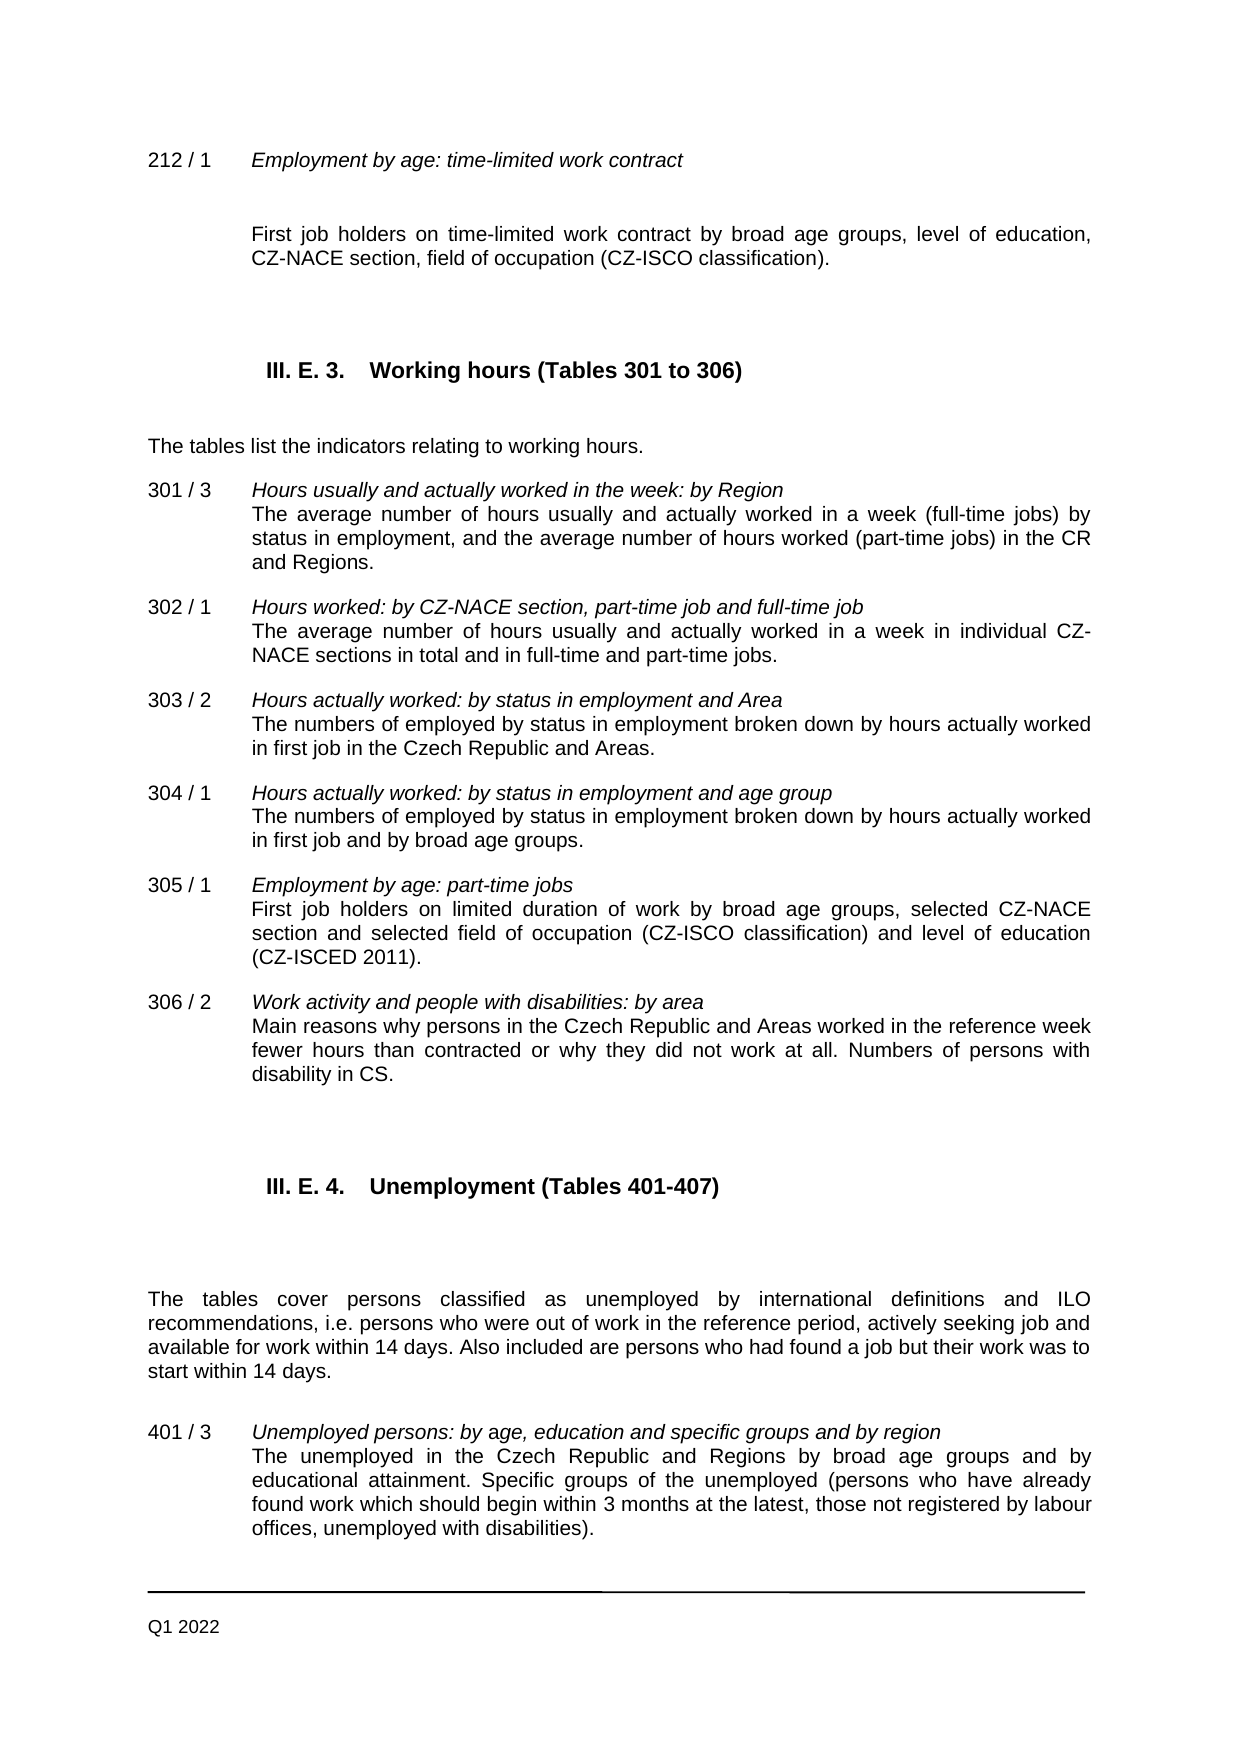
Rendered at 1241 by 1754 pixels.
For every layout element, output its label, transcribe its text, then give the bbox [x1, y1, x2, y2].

text 212 / 1 Employment by age: time-limited work contract [148, 148, 1092, 172]
text 303 / 2 Hours actually worked: by status in employment and Area [148, 688, 1092, 712]
text The average number of hours usually and actually worked in a week in individual CZ-NACE sections in total and in full-time and part-time jobs. [252, 619, 1092, 667]
text 401 / 3 Unemployed persons: by age, education and specific groups and by region [148, 1420, 1092, 1444]
text The numbers of employed by status in employment broken down by hours actually worked in first job in the Czech Republic and Areas. [252, 712, 1092, 759]
text 305 / 1 Employment by age: part-time jobs [148, 873, 1092, 897]
text 306 / 2 Work activity and people with disabilities: by area [148, 990, 1092, 1014]
text 301 / 3 Hours usually and actually worked in the week: by Region [148, 478, 1092, 502]
text Main reasons why persons in the Czech Republic and Areas worked in the reference week fewer hours than contracted or why they did not work at all. Numbers of persons with disability in CS. [252, 1014, 1092, 1086]
text The tables cover persons classified as unemployed by international definitions and ILO recommendations, i.e. persons who were out of work in the reference period, actively seeking job and available for work within 14 days. Also included are persons who had found a job but their work was to start within 14 days. [148, 1287, 1092, 1383]
text First job holders on time-limited work contract by broad age groups, level of education, CZ-NACE section, field of occupation (CZ-ISCO classification). [251, 222, 1092, 269]
text The tables list the indicators relating to working hours. [148, 433, 1092, 457]
list Working hours (Tables 301 to 306) [148, 357, 1092, 383]
text The numbers of employed by status in employment broken down by hours actually worked in first job and by broad age groups. [252, 804, 1092, 852]
text The average number of hours usually and actually worked in a week (full-time jobs) by status in employment, and the average number of hours worked (part-time jobs) in the CR and Regions. [252, 502, 1092, 574]
text The unemployed in the Czech Republic and Regions by broad age groups and by educational attainment. Specific groups of the unemployed (persons who have already found work which should begin within 3 months at the latest, those not registered by labour offices, unemployed with disabilities). [148, 1444, 1092, 1540]
text 302 / 1 Hours worked: by CZ-NACE section, part-time job and full-time job [148, 595, 1092, 619]
text First job holders on limited duration of work by broad age groups, selected CZ-NACE section and selected field of occupation (CZ-ISCO classification) and level of education (CZ-ISCED 2011). [251, 897, 1092, 969]
list Unemployment (Tables 401-407) [148, 1173, 1092, 1199]
text 304 / 1 Hours actually worked: by status in employment and age group [148, 780, 1092, 804]
